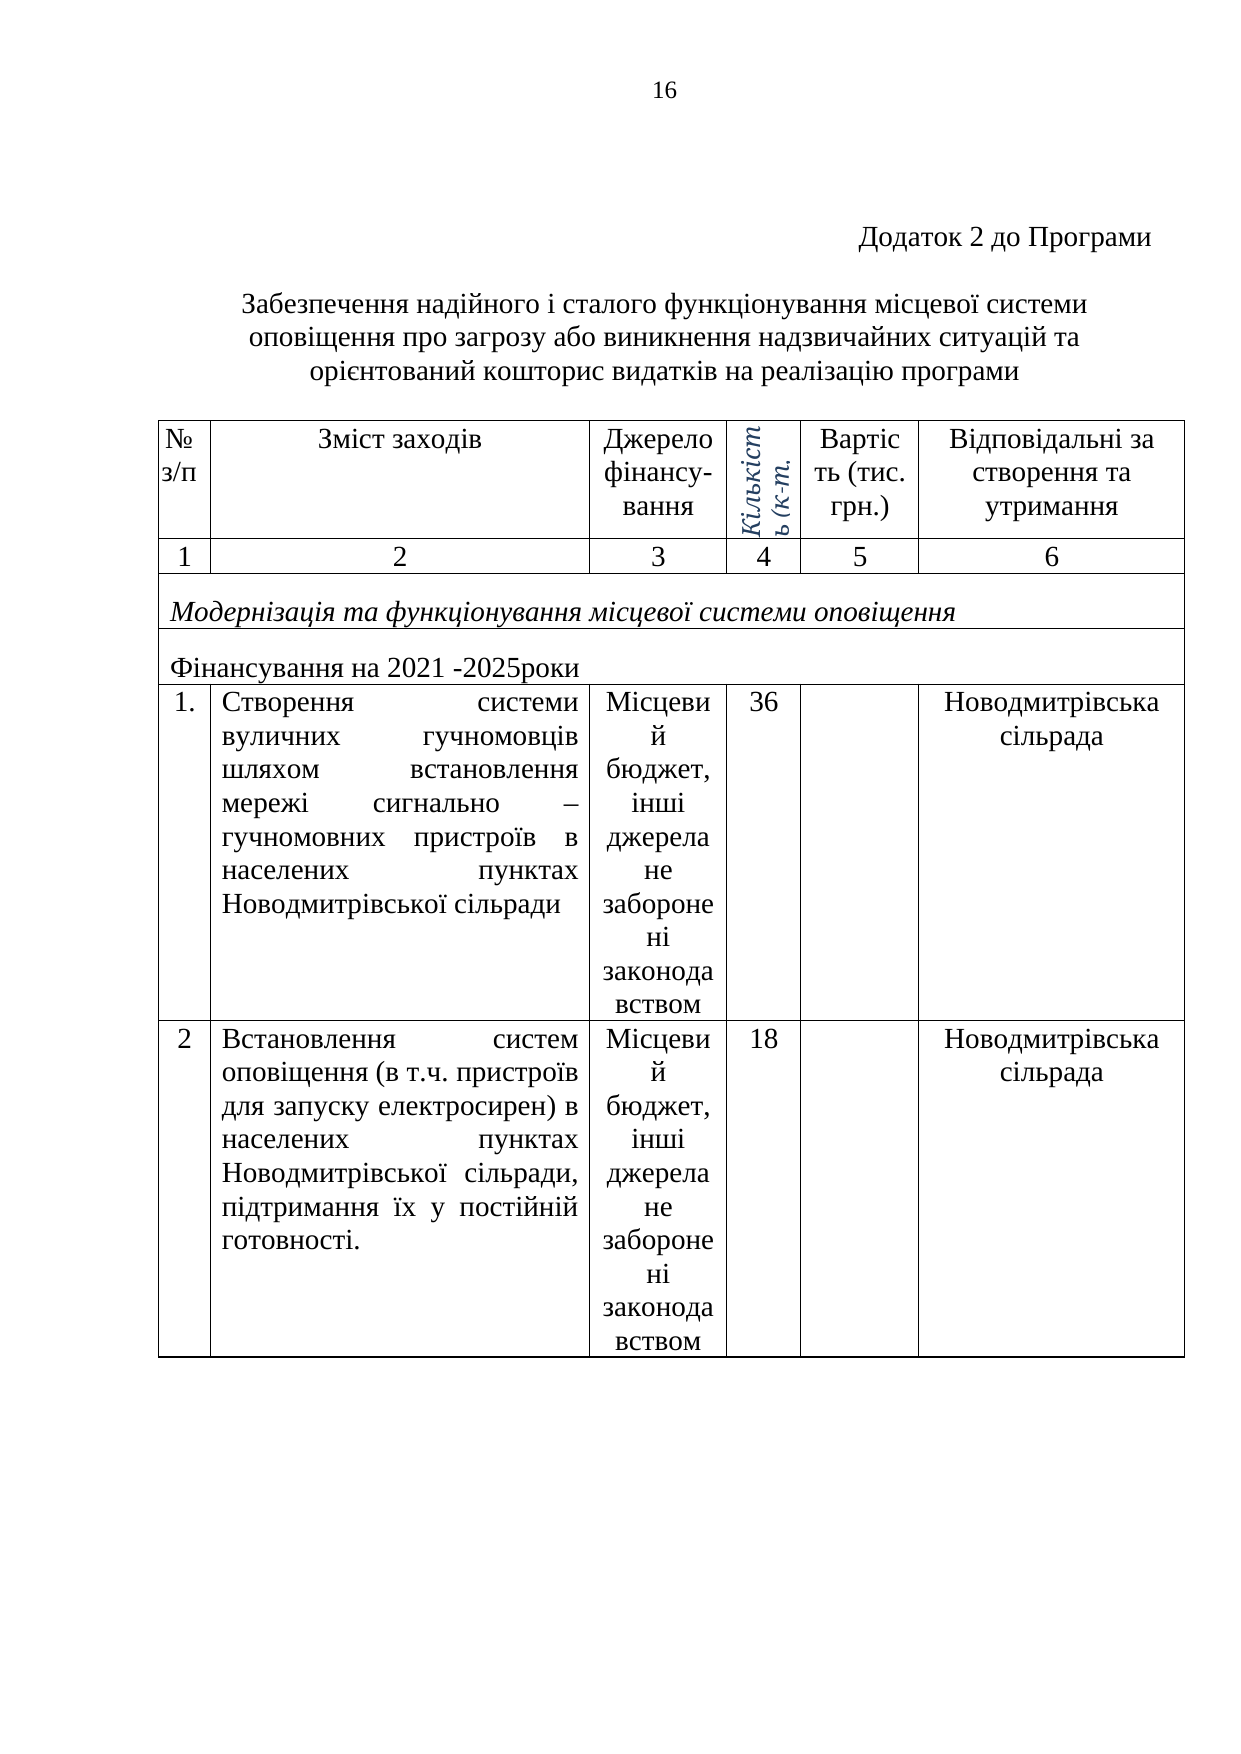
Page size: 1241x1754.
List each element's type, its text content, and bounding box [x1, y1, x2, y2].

table_header Кількість (к-т, шт.) [727, 421, 800, 538]
text Забезпечення надійного і сталого функціонування місцевої системи оповіщення про загрозу або виникнення надзвичайних ситуацій та орієнтований кошторис видатків на реалізацію програми [177, 286, 1152, 386]
table_cell 18 [727, 1021, 800, 1356]
table_cell 1 [159, 539, 210, 573]
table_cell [919, 1021, 1184, 1356]
table_cell 2 [159, 1021, 210, 1356]
table_cell Створення системи вуличних гучномовців шляхом встановлення мережі сигнально – гучномовних пристроїв в населених пунктах Новодмитрівської сільради [211, 685, 589, 1020]
table_cell 3 [590, 539, 726, 573]
table_cell Новодмитрівська сільрада [919, 685, 1184, 1020]
table_cell Встановлення систем оповіщення (в т.ч. пристроїв для запуску електросирен) в населених пунктах Новодмитрівської сільради, підтримання їх у постійній готовності. [211, 1021, 589, 1356]
table_header Відповідальні за створення та утримання [919, 421, 1184, 538]
table_header Джерело фінансу- вання [590, 421, 726, 538]
table_cell 5 [801, 539, 918, 573]
table_cell 1. [159, 685, 210, 1020]
table_cell Модернізація та функціонування місцевої системи оповіщення [159, 574, 1184, 628]
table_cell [590, 1021, 726, 1356]
table_cell 6 [919, 539, 1184, 573]
table_header Вартіс ть (тис. грн.) [801, 421, 918, 538]
text Додаток 2 до Програми [177, 219, 1152, 252]
table_cell 2 [211, 539, 589, 573]
table_header № з/п [159, 421, 210, 538]
table_cell [801, 685, 918, 1020]
table_cell 36 [727, 685, 800, 1020]
table_cell Фінансування на 2021 -2025роки [159, 629, 1184, 683]
table_header Зміст заходів [211, 421, 589, 538]
table_cell Місцевий бюджет, інші джерела не заборонені законодавством [590, 685, 726, 1020]
table_cell [801, 1021, 918, 1356]
table_cell 4 [727, 539, 800, 573]
